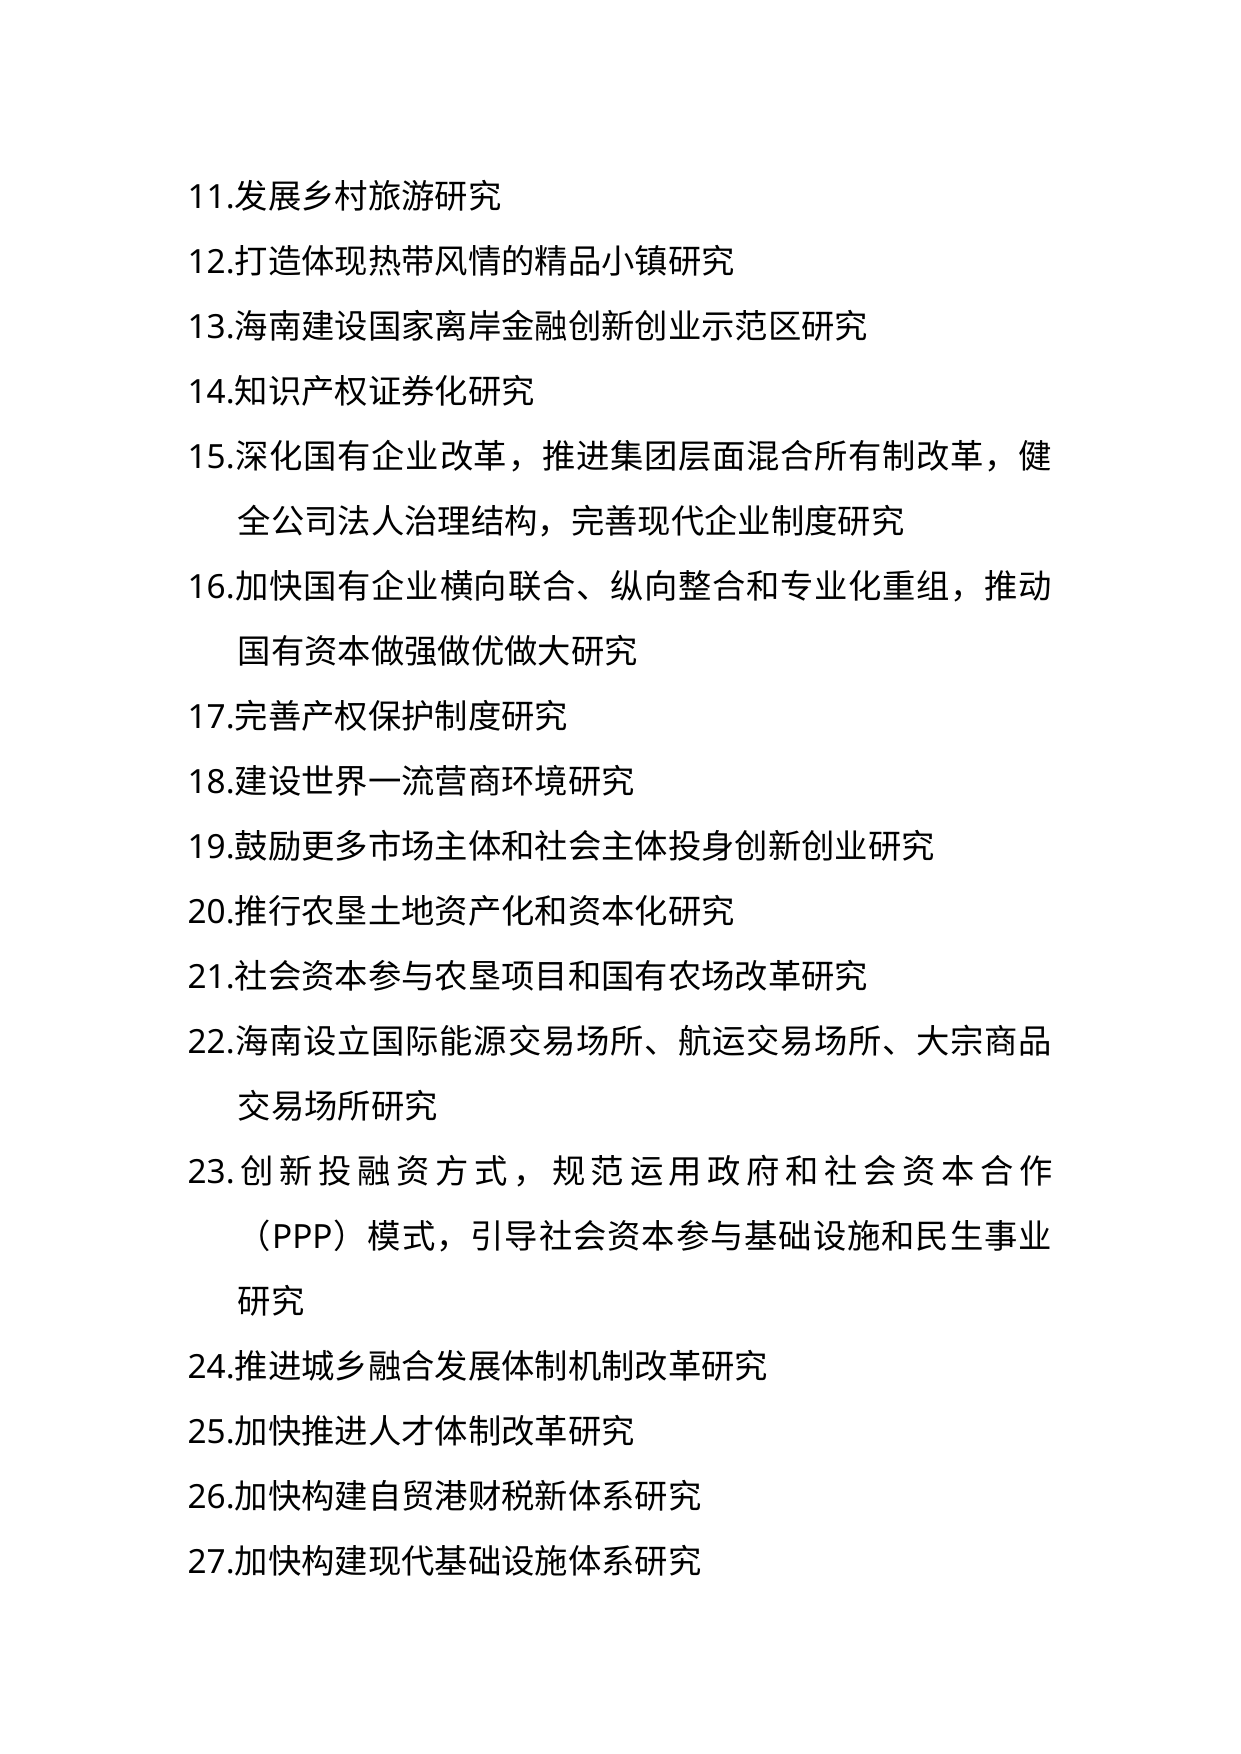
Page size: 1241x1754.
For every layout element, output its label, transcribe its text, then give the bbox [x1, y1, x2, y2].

text 26.加快构建自贸港财税新体系研究 [187, 1462, 1053, 1527]
text 13.海南建设国家离岸金融创新创业示范区研究 [187, 292, 1053, 357]
text 22.海南设立国际能源交易场所、航运交易场所、大宗商品交易场所研究 [187, 1007, 1053, 1137]
text 18.建设世界一流营商环境研究 [187, 747, 1053, 812]
text 21.社会资本参与农垦项目和国有农场改革研究 [187, 942, 1053, 1007]
text 15.深化国有企业改革，推进集团层面混合所有制改革，健全公司法人治理结构，完善现代企业制度研究 [187, 422, 1053, 552]
text 14.知识产权证券化研究 [187, 357, 1053, 422]
text 27.加快构建现代基础设施体系研究 [187, 1527, 1053, 1592]
text 24.推进城乡融合发展体制机制改革研究 [187, 1332, 1053, 1397]
text 23.创新投融资方式，规范运用政府和社会资本合作（PPP）模式，引导社会资本参与基础设施和民生事业研究 [187, 1137, 1053, 1332]
text 20.推行农垦土地资产化和资本化研究 [187, 877, 1053, 942]
text 25.加快推进人才体制改革研究 [187, 1397, 1053, 1462]
text 19.鼓励更多市场主体和社会主体投身创新创业研究 [187, 812, 1053, 877]
text 16.加快国有企业横向联合、纵向整合和专业化重组，推动国有资本做强做优做大研究 [187, 552, 1053, 682]
text 12.打造体现热带风情的精品小镇研究 [187, 227, 1053, 292]
text 11.发展乡村旅游研究 [187, 162, 1053, 227]
text 17.完善产权保护制度研究 [187, 682, 1053, 747]
